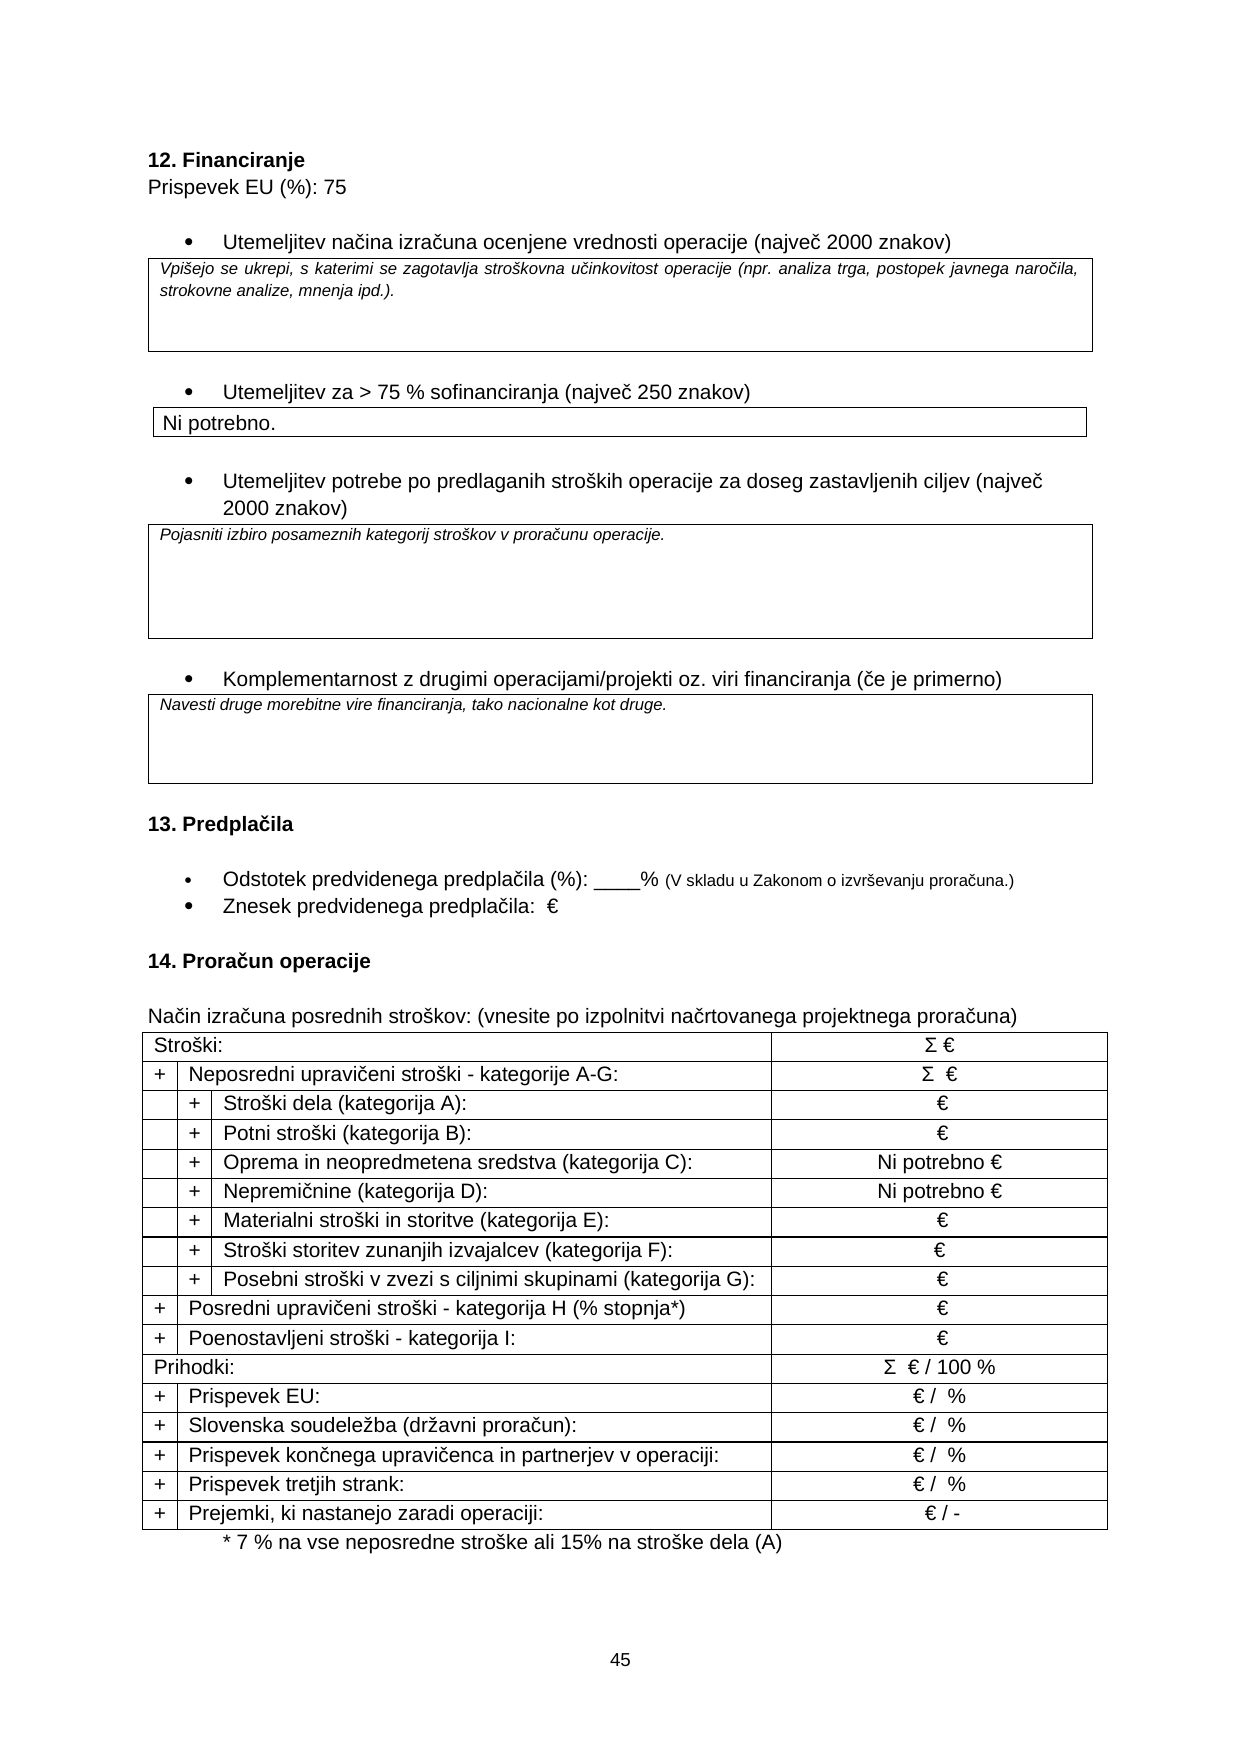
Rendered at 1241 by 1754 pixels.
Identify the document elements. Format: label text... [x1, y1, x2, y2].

table_cell Ni potrebno € [772, 1150, 1107, 1178]
table_cell Prispevek končnega upravičenca in partnerjev v operaciji: [178, 1443, 771, 1471]
table_cell € / - [772, 1501, 1107, 1529]
table_cell Oprema in neopredmetena sredstva (kategorija C): [212, 1150, 771, 1178]
table_cell [143, 1267, 177, 1295]
list Odstotek predvidenega predplačila (%): ____% (V skladu u Zakonom o izvrševanju proračuna.) [185, 866, 1092, 890]
table_cell [143, 1238, 177, 1266]
table_cell € / % [772, 1472, 1107, 1500]
table_cell € [772, 1091, 1107, 1119]
text Ni potrebno. [154, 408, 1086, 436]
table_cell Stroški dela (kategorija A): [212, 1091, 771, 1119]
table_cell [143, 1208, 177, 1236]
table_cell € / % [772, 1384, 1107, 1412]
text * 7 % na vse neposredne stroške ali 15% na stroške dela (A) [223, 1530, 1092, 1554]
table_cell + [178, 1091, 211, 1119]
table_cell + [143, 1443, 177, 1471]
table_cell + [178, 1120, 211, 1149]
table_cell [143, 1120, 177, 1149]
table_cell [143, 1091, 177, 1119]
table_header Σ € [772, 1033, 1107, 1061]
table_cell Ni potrebno € [772, 1179, 1107, 1207]
table_cell + [143, 1325, 177, 1353]
table_cell Posredni upravičeni stroški - kategorija H (% stopnja*) [178, 1296, 771, 1324]
table_cell + [143, 1062, 177, 1090]
table_cell € [772, 1325, 1107, 1353]
table_cell + [143, 1384, 177, 1412]
table_cell Prejemki, ki nastanejo zaradi operaciji: [178, 1501, 771, 1529]
table_cell Nepremičnine (kategorija D): [212, 1179, 771, 1207]
table_cell Prispevek EU: [178, 1384, 771, 1412]
table_cell € [772, 1267, 1107, 1295]
table_cell [143, 1179, 177, 1207]
table_cell [143, 1150, 177, 1178]
table_header Pojasniti izbiro posameznih kategorij stroškov v proračunu operacije. [149, 525, 1092, 638]
text 14. Proračun operacije [148, 949, 1092, 973]
text 13. Predplačila [148, 811, 1092, 835]
table_header Stroški: [143, 1033, 771, 1061]
list Utemeljitev potrebe po predlaganih stroških operacije za doseg zastavljenih ciljev (največ 2000 znakov) [185, 468, 1092, 520]
table_cell Prispevek tretjih strank: [178, 1472, 771, 1500]
table_cell € [772, 1208, 1107, 1236]
table_cell € [772, 1238, 1107, 1266]
table_cell € / % [772, 1443, 1107, 1471]
list Utemeljitev za > 75 % sofinanciranja (največ 250 znakov) [185, 380, 1092, 404]
table_cell Potni stroški (kategorija B): [212, 1120, 771, 1149]
table_cell Poenostavljeni stroški - kategorija I: [178, 1325, 771, 1353]
text Način izračuna posrednih stroškov: (vnesite po izpolnitvi načrtovanega projektnega proračuna) [148, 1004, 1092, 1028]
table_cell Posebni stroški v zvezi s ciljnimi skupinami (kategorija G): [212, 1267, 771, 1295]
table_cell + [178, 1179, 211, 1207]
table_cell Neposredni upravičeni stroški - kategorije A-G: [178, 1062, 771, 1090]
table_header Navesti druge morebitne vire financiranja, tako nacionalne kot druge. [149, 695, 1092, 783]
table_cell + [178, 1267, 211, 1295]
list Znesek predvidenega predplačila: € [185, 894, 1092, 918]
table_cell + [143, 1413, 177, 1441]
table_cell + [178, 1150, 211, 1178]
table_cell Σ € [772, 1062, 1107, 1090]
list Komplementarnost z drugimi operacijami/projekti oz. viri financiranja (če je primerno) [185, 666, 1092, 690]
table_cell + [178, 1208, 211, 1236]
table_cell + [143, 1472, 177, 1500]
table_cell € [772, 1120, 1107, 1149]
table_cell + [143, 1296, 177, 1324]
table_cell € / % [772, 1413, 1107, 1441]
text 12. Financiranje [148, 148, 1092, 172]
table_cell Prihodki: [143, 1355, 771, 1383]
table_cell + [143, 1501, 177, 1529]
table_cell Σ € / 100 % [772, 1355, 1107, 1383]
text Prispevek EU (%): 75 [148, 175, 1092, 199]
table_cell Stroški storitev zunanjih izvajalcev (kategorija F): [212, 1238, 771, 1266]
table_cell Slovenska soudeležba (državni proračun): [178, 1413, 771, 1441]
table_cell + [178, 1238, 211, 1266]
table_cell Materialni stroški in storitve (kategorija E): [212, 1208, 771, 1236]
table_cell € [772, 1296, 1107, 1324]
list Utemeljitev načina izračuna ocenjene vrednosti operacije (največ 2000 znakov) [185, 230, 1092, 254]
table_header Vpišejo se ukrepi, s katerimi se zagotavlja stroškovna učinkovitost operacije (npr. analiza trga, postopek javnega naročila, strokovne analize, mnenja ipd.). [149, 259, 1092, 351]
